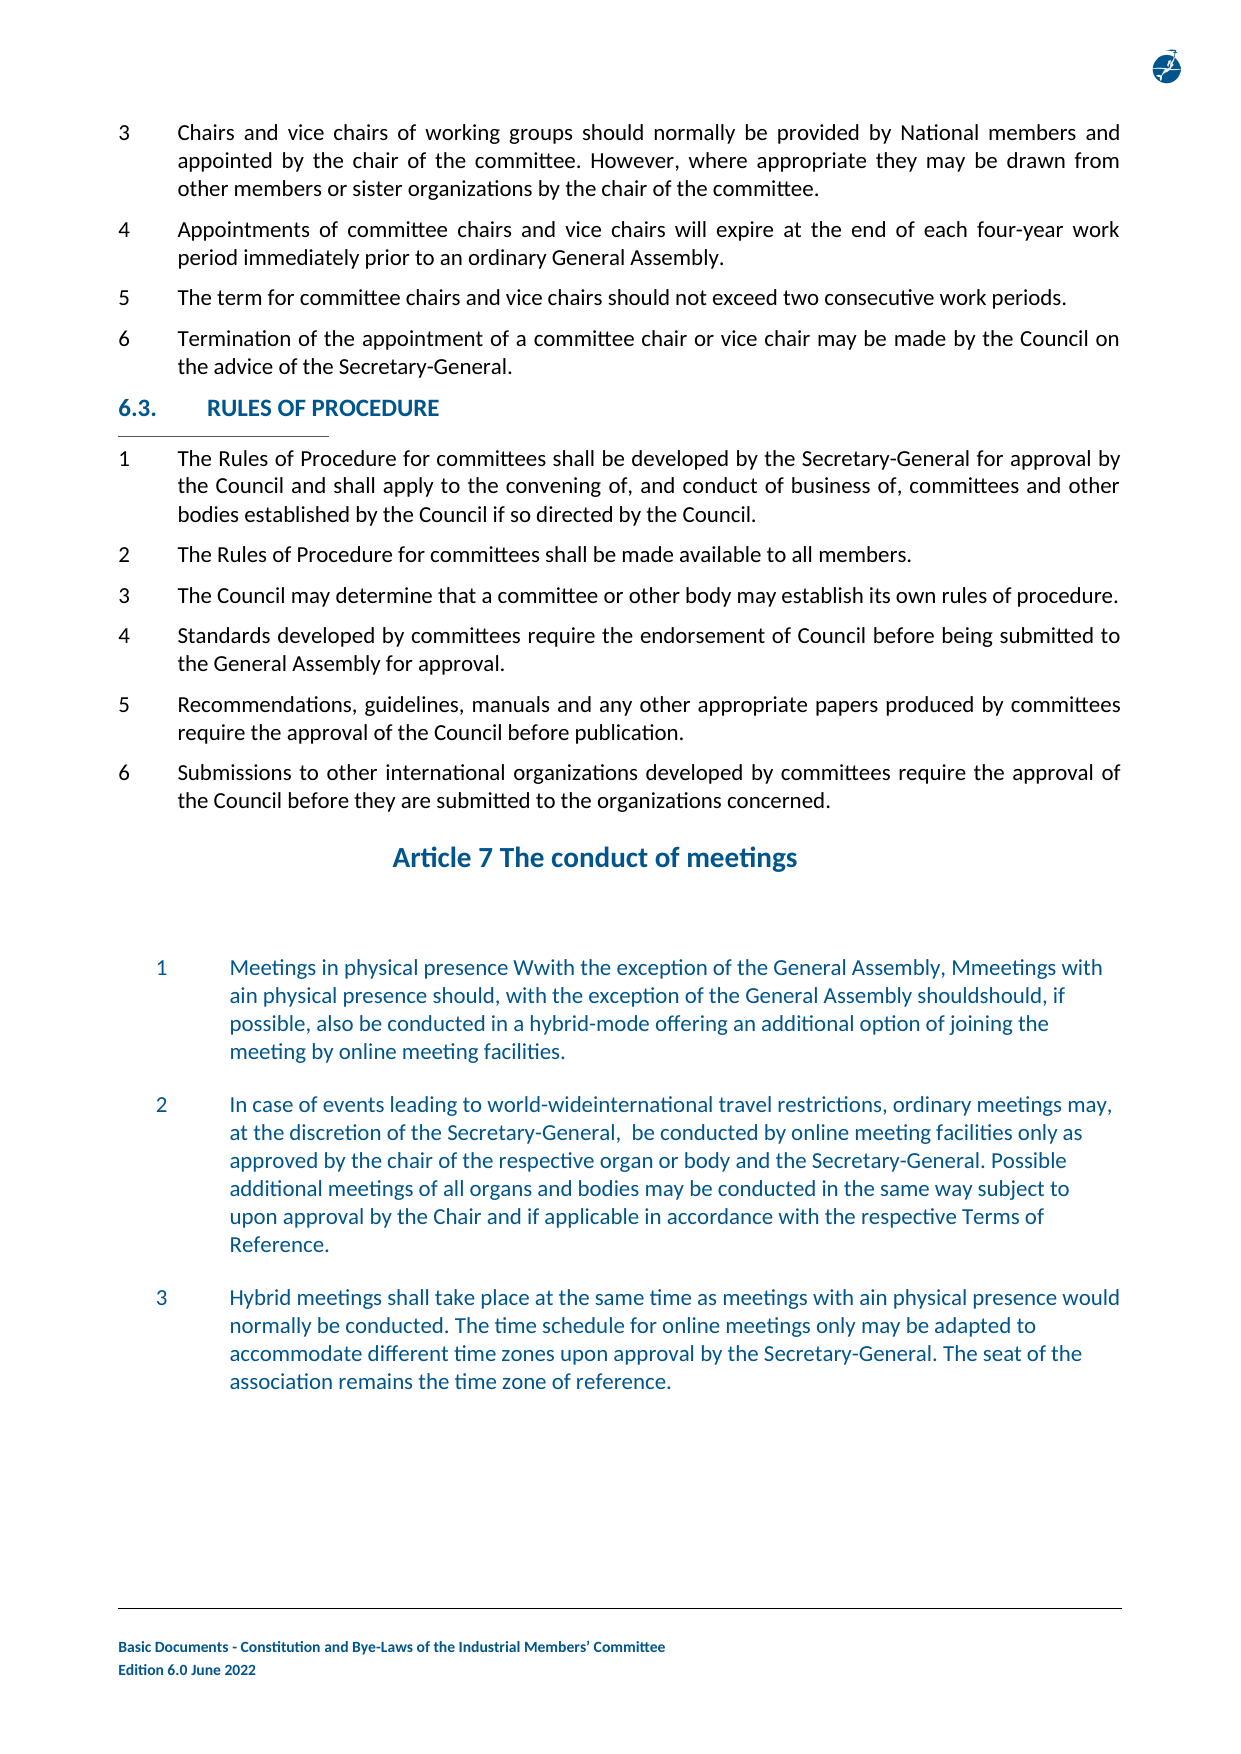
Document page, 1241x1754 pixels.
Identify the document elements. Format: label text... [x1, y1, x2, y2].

list Chairs and vice chairs of working groups should normally be provided by National members and appointed by the chair of the committee. However, where appropriate they may be drawn from other members or sister organizations by the chair of the committee. [118, 118, 1122, 202]
list Recommendations, guidelines, manuals and any other appropriate papers produced by committees require the approval of the Council before publication. [118, 690, 1122, 746]
list Termination of the appointment of a committee chair or vice chair may be made by the Council on the advice of the Secretary-General. [118, 324, 1122, 380]
list Appointments of committee chairs and vice chairs will expire at the end of each four-year work period immediately prior to an ordinary General Assembly. [118, 215, 1122, 271]
list approval by the Chair in accordance with the respective Terms of Reference. [156, 1090, 1122, 1258]
list The Rules of Procedure for committees shall be made available to all members. [118, 540, 1122, 568]
list The Council may determine that a committee or other body may establish its own rules of procedure. [118, 581, 1122, 609]
picture [1121, 0, 1240, 118]
list The Rules of Procedure for committees shall be developed by the Secretary-General for approval by the Council and shall apply to the convening of, and conduct of business of, committees and other bodies established by the Council if so directed by the Council. [118, 444, 1122, 528]
list Submissions to other international organizations developed by committees require the approval of the Council before they are submitted to the organizations concerned. [118, 758, 1122, 814]
list The term for committee chairs and vice chairs should not exceed two consecutive work periods. [118, 283, 1122, 311]
subtitle Rules of Procedure [118, 392, 1033, 423]
list Standards developed by committees require the endorsement of Council before being submitted to the General Assembly for approval. [118, 621, 1122, 677]
